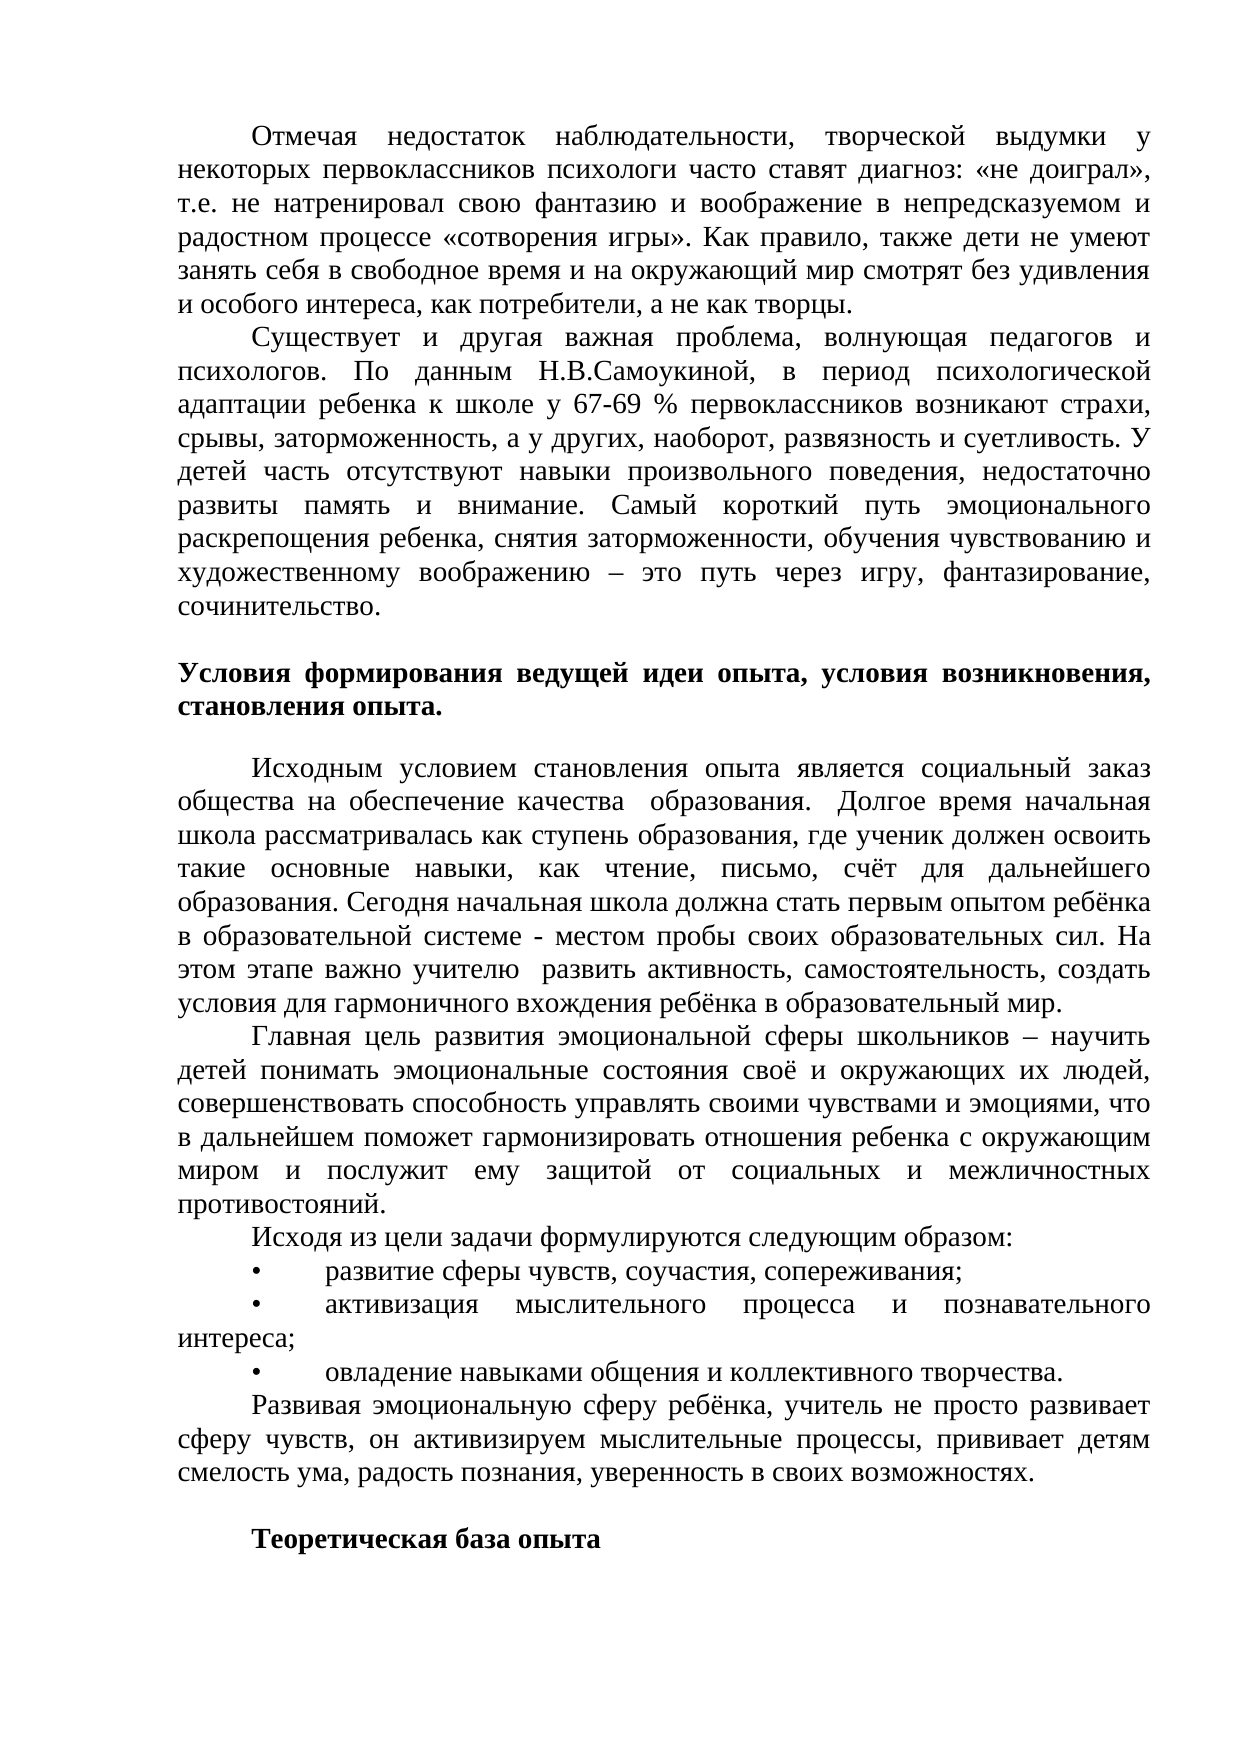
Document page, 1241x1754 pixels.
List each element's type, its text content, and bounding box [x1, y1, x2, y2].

text • активизация мыслительного процесса и познавательного интереса; [177, 1287, 1152, 1354]
text Теоретическая база опыта [177, 1521, 1152, 1555]
text • овладение навыками общения и коллективного творчества. [177, 1354, 1152, 1387]
text Существует и другая важная проблема, волнующая педагогов и психологов. По данным Н.В.Самоукиной, в период психологической адаптации ребенка к школе у 67-69 % первоклассников возникают страхи, срывы, заторможенность, а у других, наоборот, развязность и суетливость. У детей часть отсутствуют навыки произвольного поведения, недостаточно развиты память и внимание. Самый короткий путь эмоционального раскрепощения ребенка, снятия заторможенности, обучения чувствованию и художественному воображению – это путь через игру, фантазирование, сочинительство. [177, 319, 1152, 621]
text Условия формирования ведущей идеи опыта, условия возникновения, становления опыта. [177, 655, 1152, 722]
text Исходным условием становления опыта является социальный заказ общества на обеспечение качества образования. Долгое время начальная школа рассматривалась как ступень образования, где ученик должен освоить такие основные навыки, как чтение, письмо, счёт для дальнейшего образования. Сегодня начальная школа должна стать первым опытом ребёнка в образовательной системе - местом пробы своих образовательных сил. На этом этапе важно учителю развить активность, самостоятельность, создать условия для гармоничного вхождения ребёнка в образовательный мир. [177, 750, 1152, 1018]
text Главная цель развития эмоциональной сферы школьников – научить детей понимать эмоциональные состояния своё и окружающих их людей, совершенствовать способность управлять своими чувствами и эмоциями, что в дальнейшем поможет гармонизировать отношения ребенка с окружающим миром и послужит ему защитой от социальных и межличностных противостояний. [177, 1018, 1152, 1219]
text Развивая эмоциональную сферу ребёнка, учитель не просто развивает сферу чувств, он активизируем мыслительные процессы, прививает детям смелость ума, радость познания, уверенность в своих возможностях. [177, 1387, 1152, 1488]
text Исходя из цели задачи формулируются следующим образом: [177, 1219, 1152, 1253]
text • развитие сферы чувств, соучастия, сопереживания; [177, 1253, 1152, 1287]
text Отмечая недостаток наблюдательности, творческой выдумки у некоторых первоклассников психологи часто ставят диагноз: «не доиграл», т.е. не натренировал свою фантазию и воображение в непредсказуемом и радостном процессе «сотворения игры». Как правило, также дети не умеют занять себя в свободное время и на окружающий мир смотрят без удивления и особого интереса, как потребители, а не как творцы. [177, 118, 1152, 319]
